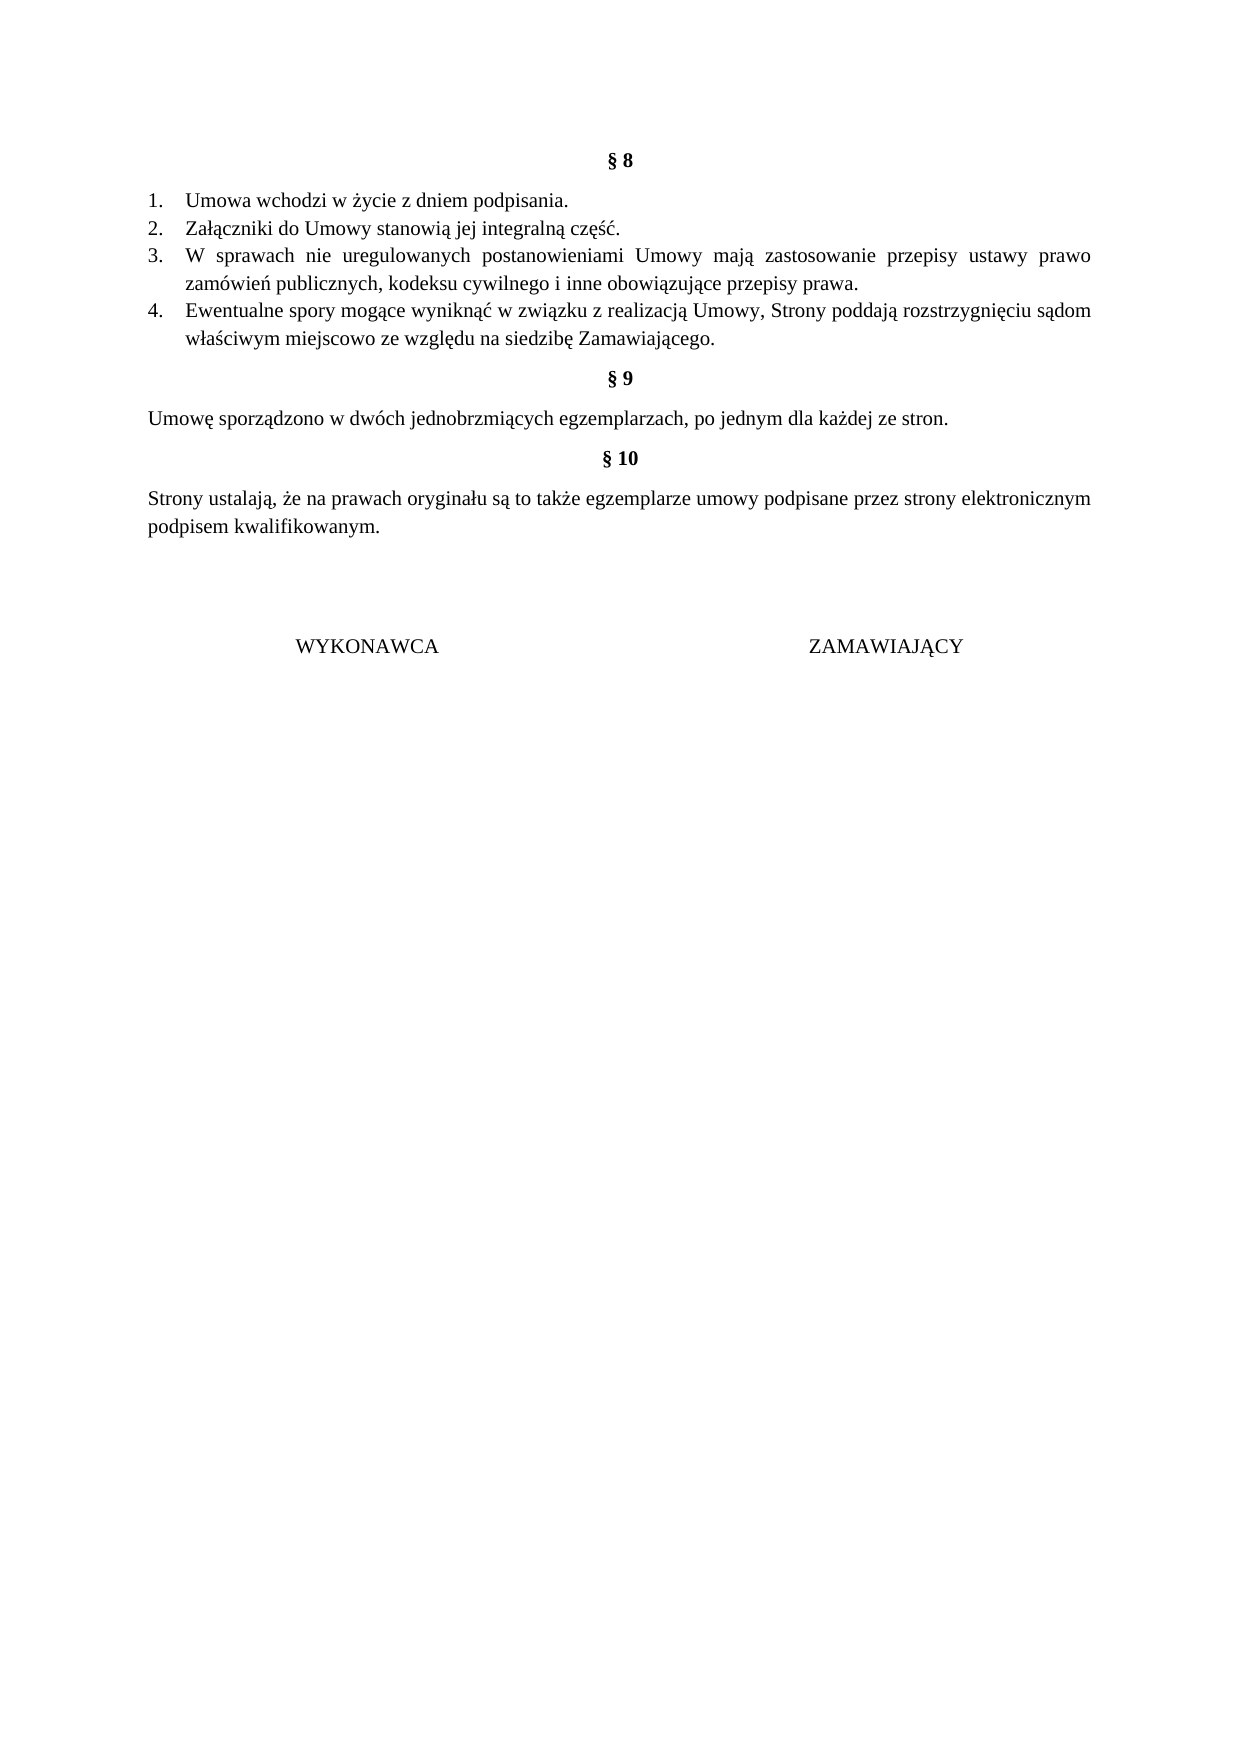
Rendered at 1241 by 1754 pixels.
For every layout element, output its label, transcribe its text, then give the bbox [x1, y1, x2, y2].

text Strony ustalają, że na prawach oryginału są to także egzemplarze umowy podpisane przez strony elektronicznym podpisem kwalifikowanym. [148, 510, 1092, 538]
list W sprawach nie uregulowanych postanowieniami Umowy mają zastosowanie przepisy ustawy prawo zamówień publicznych, kodeksu cywilnego i inne obowiązujące przepisy prawa. [148, 243, 1092, 295]
text § 8 [148, 148, 1092, 172]
text WYKONAWCA ZAMAWIAJĄCY [222, 634, 1092, 658]
list Załączniki do Umowy stanowią jej integralną część. [148, 215, 1092, 239]
text § 10 [148, 446, 1092, 470]
text § 9 [148, 366, 1092, 390]
list Ewentualne spory mogące wyniknąć w związku z realizacją Umowy, Strony poddają rozstrzygnięciu sądom właściwym miejscowo ze względu na siedzibę Zamawiającego. [148, 298, 1092, 350]
text Umowę sporządzono w dwóch jednobrzmiących egzemplarzach, po jednym dla każdej ze stron. [148, 406, 1092, 430]
list Umowa wchodzi w życie z dniem podpisania. [148, 188, 1092, 212]
